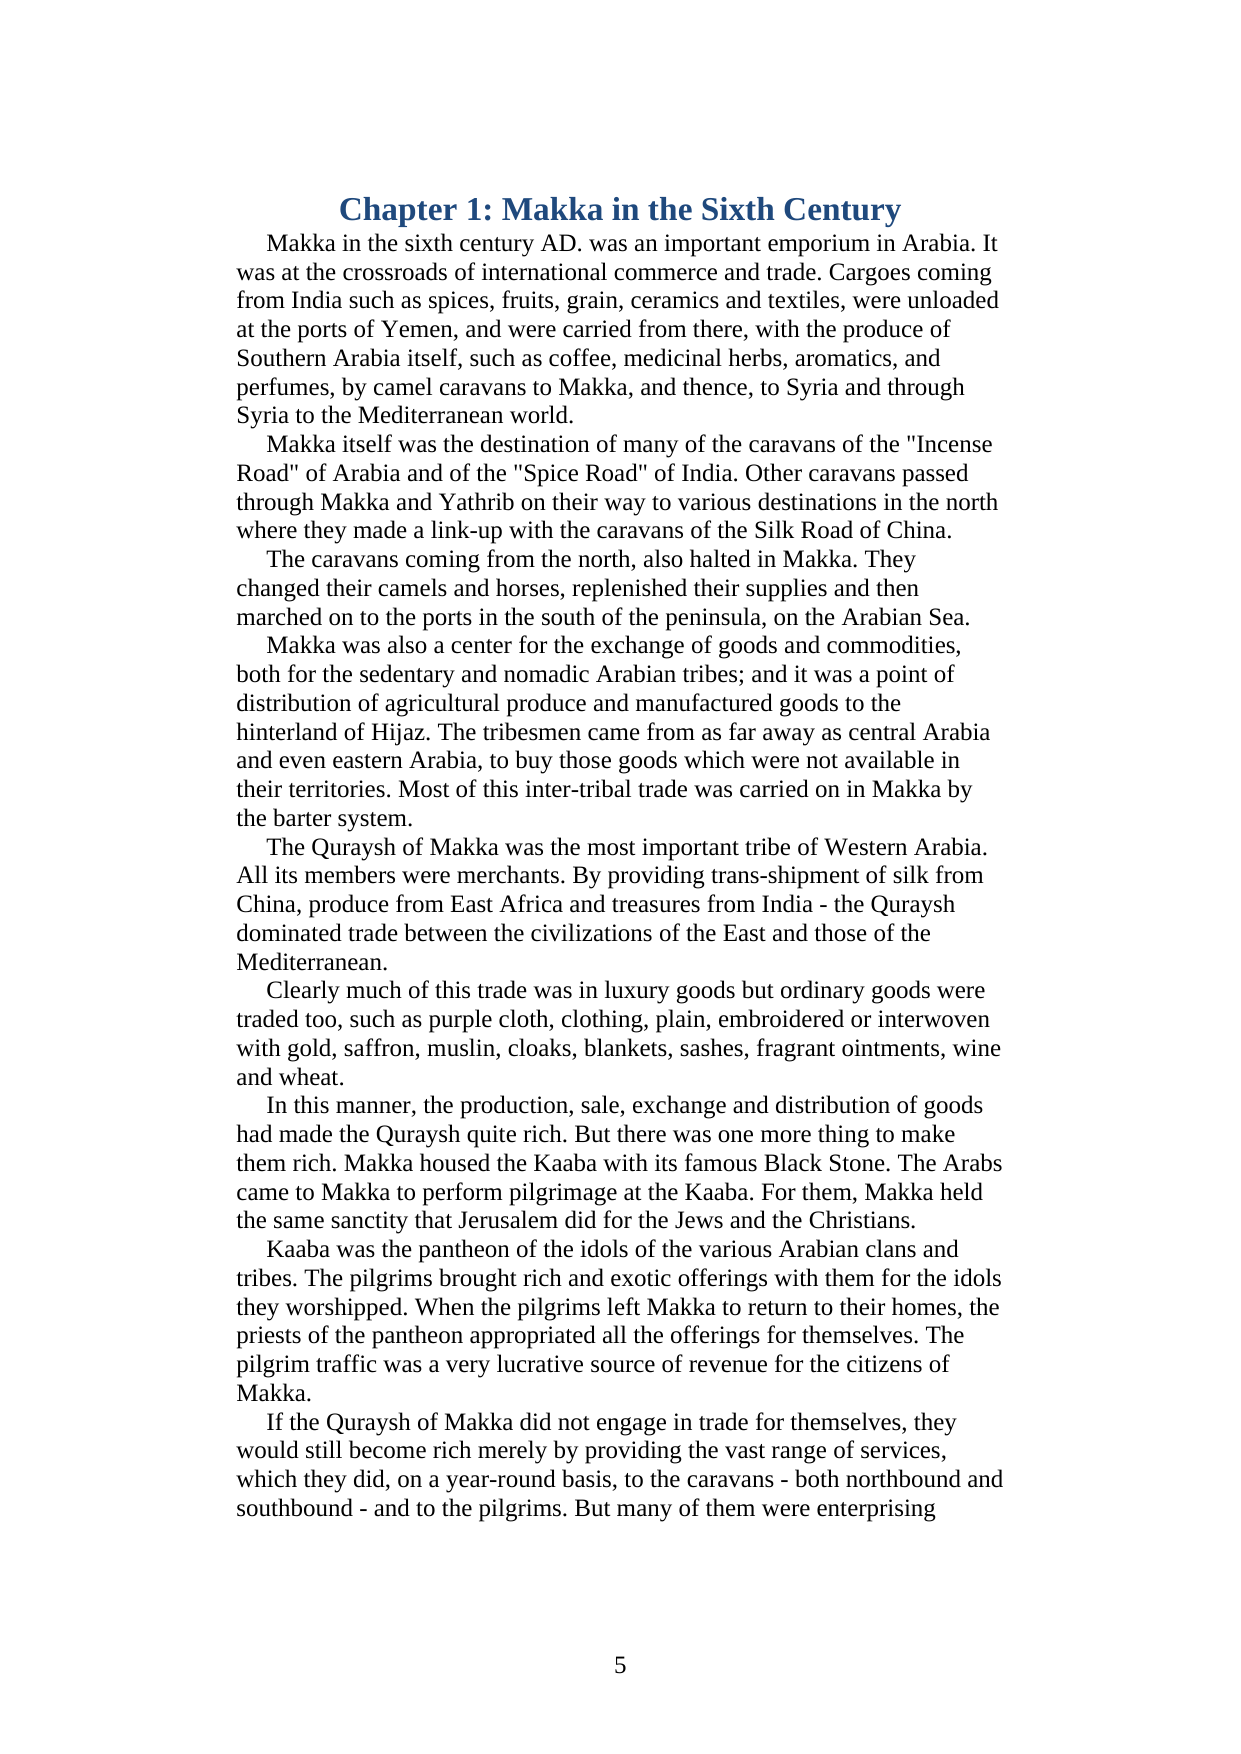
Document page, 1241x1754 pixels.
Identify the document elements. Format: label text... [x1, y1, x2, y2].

text Makka itself was the destination of many of the caravans of the "Incense Road" of Arabia and of the "Spice Road" of India. Other caravans passed through Makka and Yathrib on their way to various destinations in the north where they made a link-up with the caravans of the Silk Road of China. [236, 429, 1004, 544]
text In this manner, the production, sale, exchange and distribution of goods had made the Quraysh quite rich. But there was one more thing to make them rich. Makka housed the Kaaba with its famous Black Stone. The Arabs came to Makka to perform pilgrimage at the Kaaba. For them, Makka held the same sanctity that Jerusalem did for the Jews and the Christians. [236, 1091, 1004, 1234]
text Makka in the sixth century AD. was an important emporium in Arabia. It was at the crossroads of international commerce and trade. Cargoes coming from India such as spices, fruits, grain, ceramics and textiles, were unloaded at the ports of Yemen, and were carried from there, with the produce of Southern Arabia itself, such as coffee, medicinal herbs, aromatics, and perfumes, by camel caravans to Makka, and thence, to Syria and through Syria to the Mediterranean world. [236, 228, 1004, 429]
subtitle Chapter 1: Makka in the Sixth Century [236, 190, 1004, 228]
text Kaaba was the pantheon of the idols of the various Arabian clans and tribes. The pilgrims brought rich and exotic offerings with them for the idols they worshipped. When the pilgrims left Makka to return to their homes, the priests of the pantheon appropriated all the offerings for themselves. The pilgrim traffic was a very lucrative source of revenue for the citizens of Makka. [236, 1234, 1004, 1407]
text Clearly much of this trade was in luxury goods but ordinary goods were traded too, such as purple cloth, clothing, plain, embroidered or interwoven with gold, saffron, muslin, cloaks, blankets, sashes, fragrant ointments, wine and wheat. [236, 976, 1004, 1091]
text Makka was also a center for the exchange of goods and commodities, both for the sedentary and nomadic Arabian tribes; and it was a point of distribution of agricultural produce and manufactured goods to the hinterland of Hijaz. The tribesmen came from as far away as central Arabia and even eastern Arabia, to buy those goods which were not available in their territories. Most of this inter-tribal trade was carried on in Makka by the barter system. [236, 631, 1004, 832]
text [236, 1407, 1004, 1522]
text The Quraysh of Makka was the most important tribe of Western Arabia. All its members were merchants. By providing trans-shipment of silk from China, produce from East Africa and treasures from India - the Quraysh dominated trade between the civilizations of the East and those of the Mediterranean. [236, 832, 1004, 976]
text The caravans coming from the north, also halted in Makka. They changed their camels and horses, replenished their supplies and then marched on to the ports in the south of the peninsula, on the Arabian Sea. [236, 544, 1004, 631]
